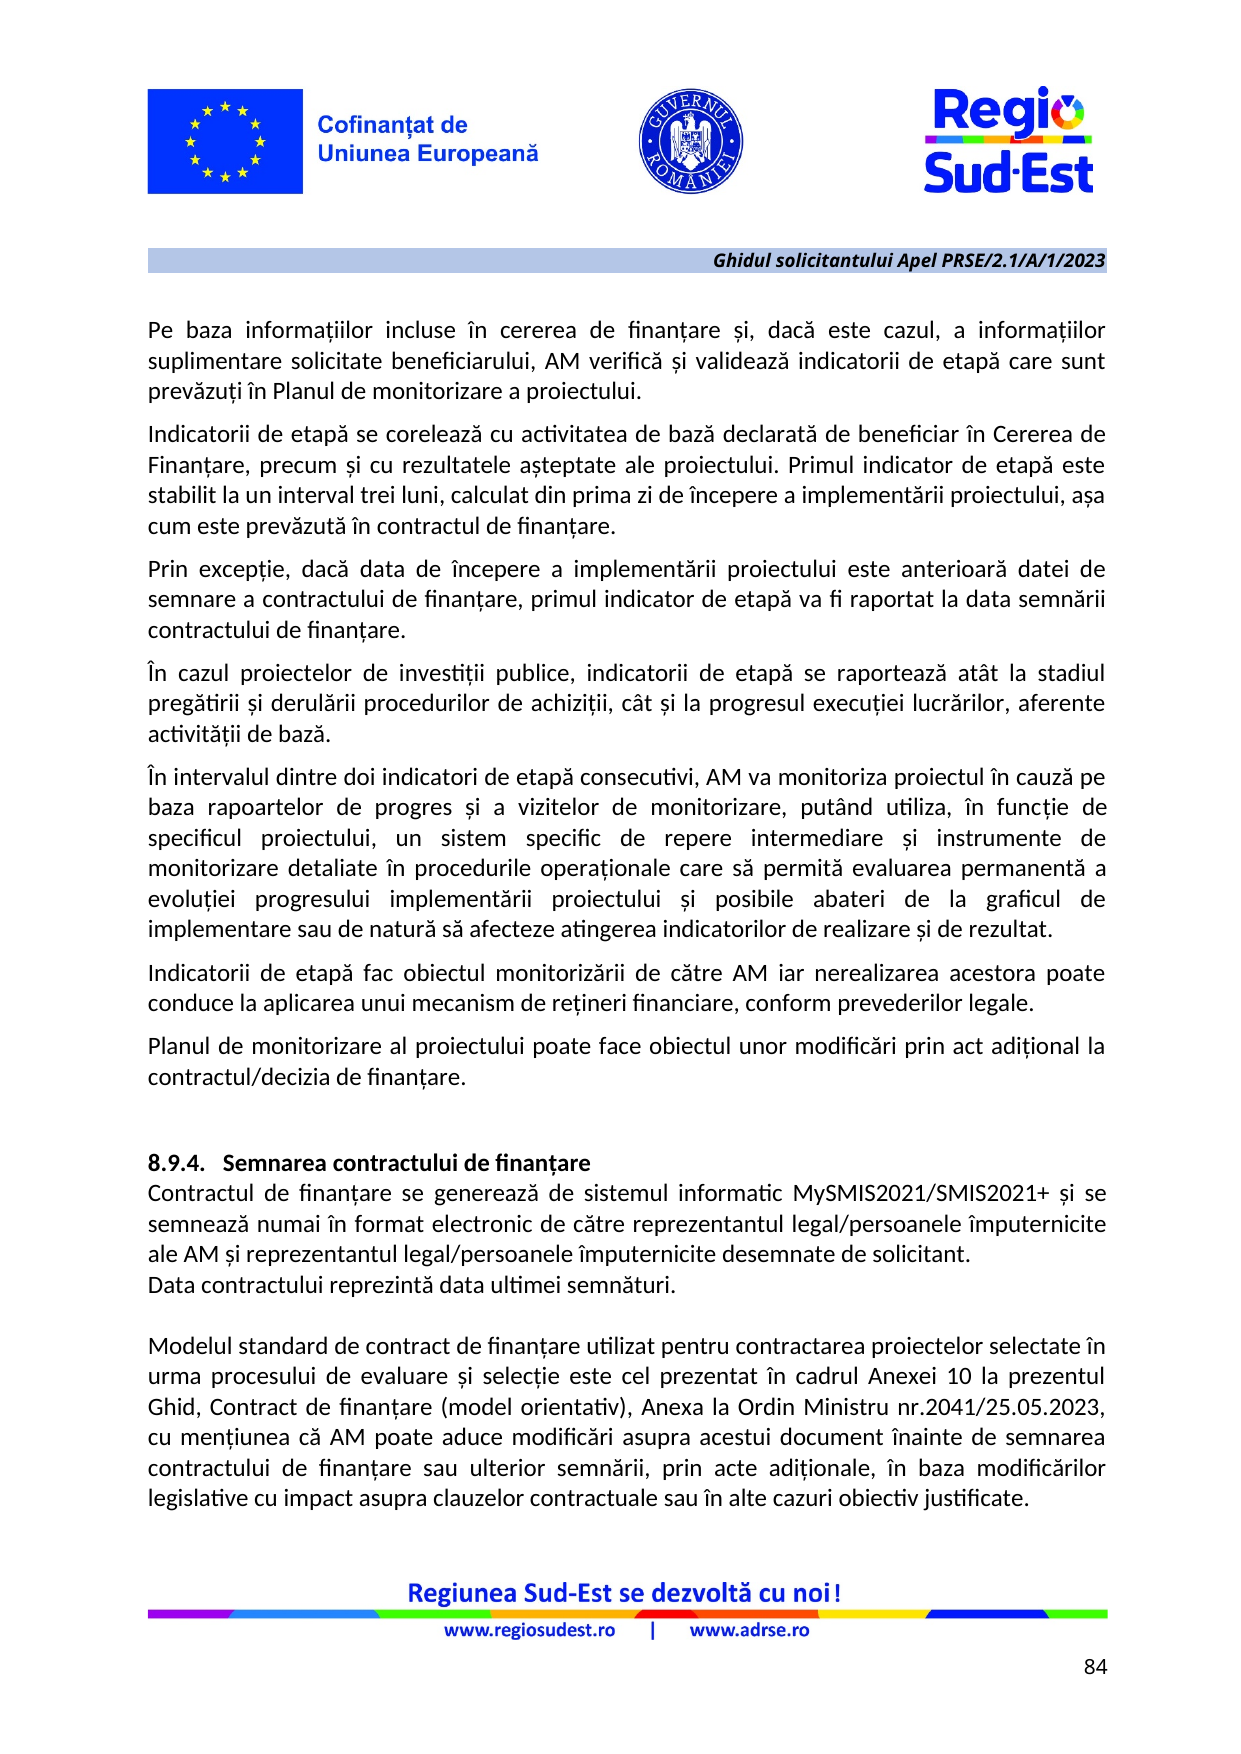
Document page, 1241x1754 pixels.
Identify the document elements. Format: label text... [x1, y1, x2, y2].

text Pe baza informațiilor incluse în cererea de finanțare și, dacă este cazul, a informațiilor suplimentare solicitate beneficiarului, AM verifică și validează indicatorii de etapă care sunt prevăzuți în Planul de monitorizare a proiectului. [148, 314, 1107, 406]
text Indicatorii de etapă se corelează cu activitatea de bază declarată de beneficiar în Cererea de Finanțare, precum și cu rezultatele așteptate ale proiectului. Primul indicator de etapă este stabilit la un interval trei luni, calculat din prima zi de începere a implementării proiectului, așa cum este prevăzută în contractul de finanțare. [148, 418, 1107, 540]
text Contractul de finanțare se generează de sistemul informatic MySMIS2021/SMIS2021+ și se semnează numai în format electronic de către reprezentantul legal/persoanele împuternicite ale AM și reprezentantul legal/persoanele împuternicite desemnate de solicitant. [148, 1177, 1107, 1269]
text Modelul standard de contract de finanțare utilizat pentru contractarea proiectelor selectate în urma procesului de evaluare și selecție este cel prezentat în cadrul Anexei 10 la prezentul Ghid, Contract de finanţare (model orientativ), Anexa la Ordin Ministru nr.2041/25.05.2023, cu mențiunea că AM poate aduce modificări asupra acestui document înainte de semnarea contractului de finanțare sau ulterior semnării, prin acte adiționale, în baza modificărilor legislative cu impact asupra clauzelor contractuale sau în alte cazuri obiectiv justificate. [148, 1330, 1107, 1513]
picture [147, 1582, 1108, 1640]
text Planul de monitorizare al proiectului poate face obiectul unor modificări prin act adițional la contractul/decizia de finanțare. [148, 1030, 1107, 1091]
text Indicatorii de etapă fac obiectul monitorizării de către AM iar nerealizarea acestora poate conduce la aplicarea unui mecanism de rețineri financiare, conform prevederilor legale. [148, 957, 1107, 1018]
picture [147, 86, 1093, 195]
text În intervalul dintre doi indicatori de etapă consecutivi, AM va monitoriza proiectul în cauză pe baza rapoartelor de progres și a vizitelor de monitorizare, putând utiliza, în funcţie de specificul proiectului, un sistem specific de repere intermediare și instrumente de monitorizare detaliate în procedurile operaţionale care să permită evaluarea permanentă a evoluției progresului implementării proiectului și posibile abateri de la graficul de implementare sau de natură să afecteze atingerea indicatorilor de realizare și de rezultat. [148, 761, 1107, 944]
text Prin excepție, dacă data de începere a implementării proiectului este anterioară datei de semnare a contractului de finanțare, primul indicator de etapă va fi raportat la data semnării contractului de finanțare. [148, 553, 1107, 644]
text În cazul proiectelor de investiții publice, indicatorii de etapă se raportează atât la stadiul pregătirii și derulării procedurilor de achiziții, cât și la progresul execuției lucrărilor, aferente activității de bază. [148, 657, 1107, 748]
subtitle Semnarea contractului de finanțare [148, 1147, 1107, 1177]
list Data contractului reprezintă data ultimei semnături. [148, 1269, 1107, 1299]
